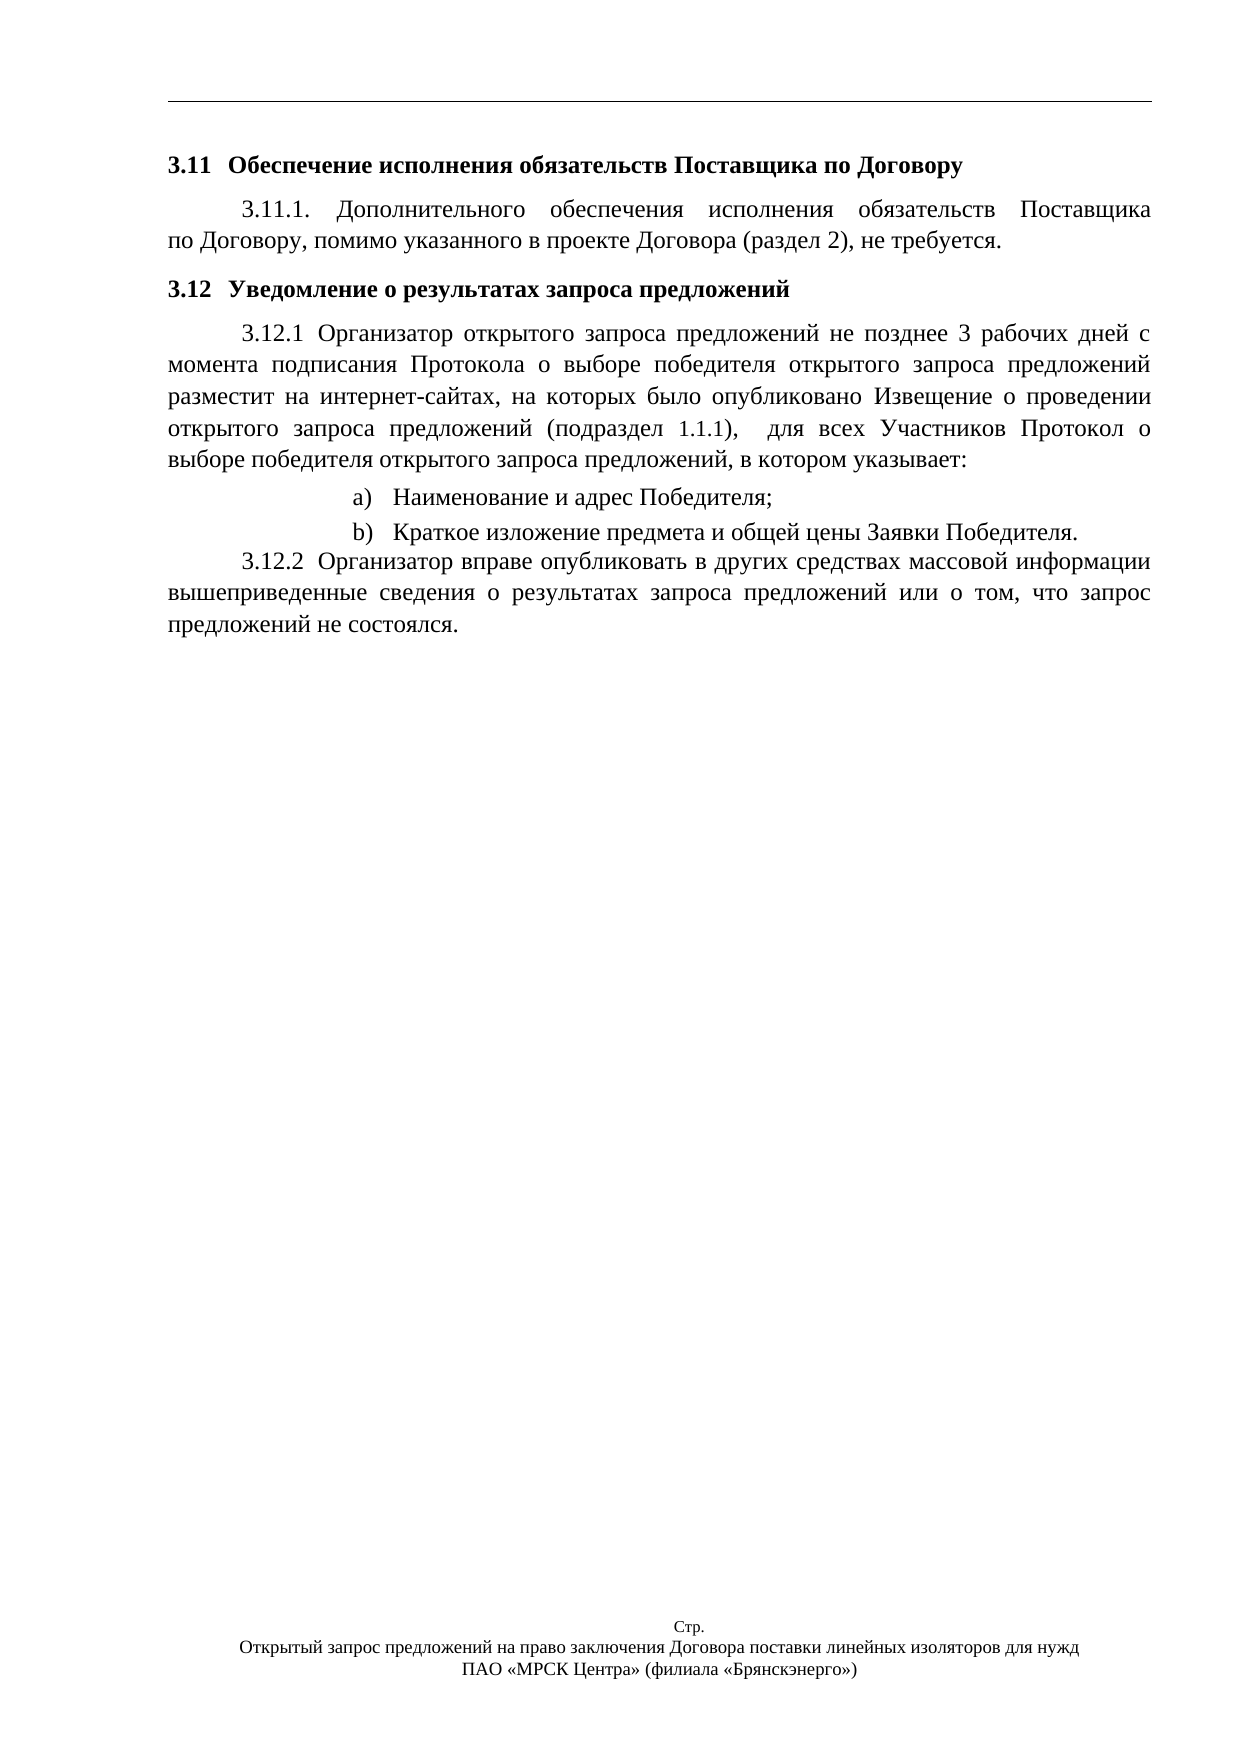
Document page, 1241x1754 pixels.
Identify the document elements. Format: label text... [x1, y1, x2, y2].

subtitle Уведомление о результатах запроса предложений [168, 274, 1152, 303]
list Дополнительного обеспечения исполнения обязательств Поставщика по Договору, помимо указанного в проекте Договора (раздел 2), не требуется. [168, 194, 1152, 254]
list Наименование и адрес Победителя; [286, 482, 1166, 511]
text 3.12.1 Организатор открытого запроса предложений не позднее 3 рабочих дней с момента подписания Протокола о выборе победителя открытого запроса предложений разместит на интернет-сайтах, на которых было опубликовано Извещение о проведении открытого запроса предложений (подраздел 1.1.1), для всех Участников Протокол о выборе победителя открытого запроса предложений, в котором указывает: [168, 318, 1152, 473]
list Краткое изложение предмета и общей цены Заявки Победителя. [286, 517, 1166, 546]
subtitle Обеспечение исполнения обязательств Поставщика по Договору [168, 150, 1152, 179]
text 3.12.2 Организатор вправе опубликовать в других средствах массовой информации вышеприведенные сведения о результатах запроса предложений или о том, что запрос предложений не состоялся. [168, 546, 1152, 638]
